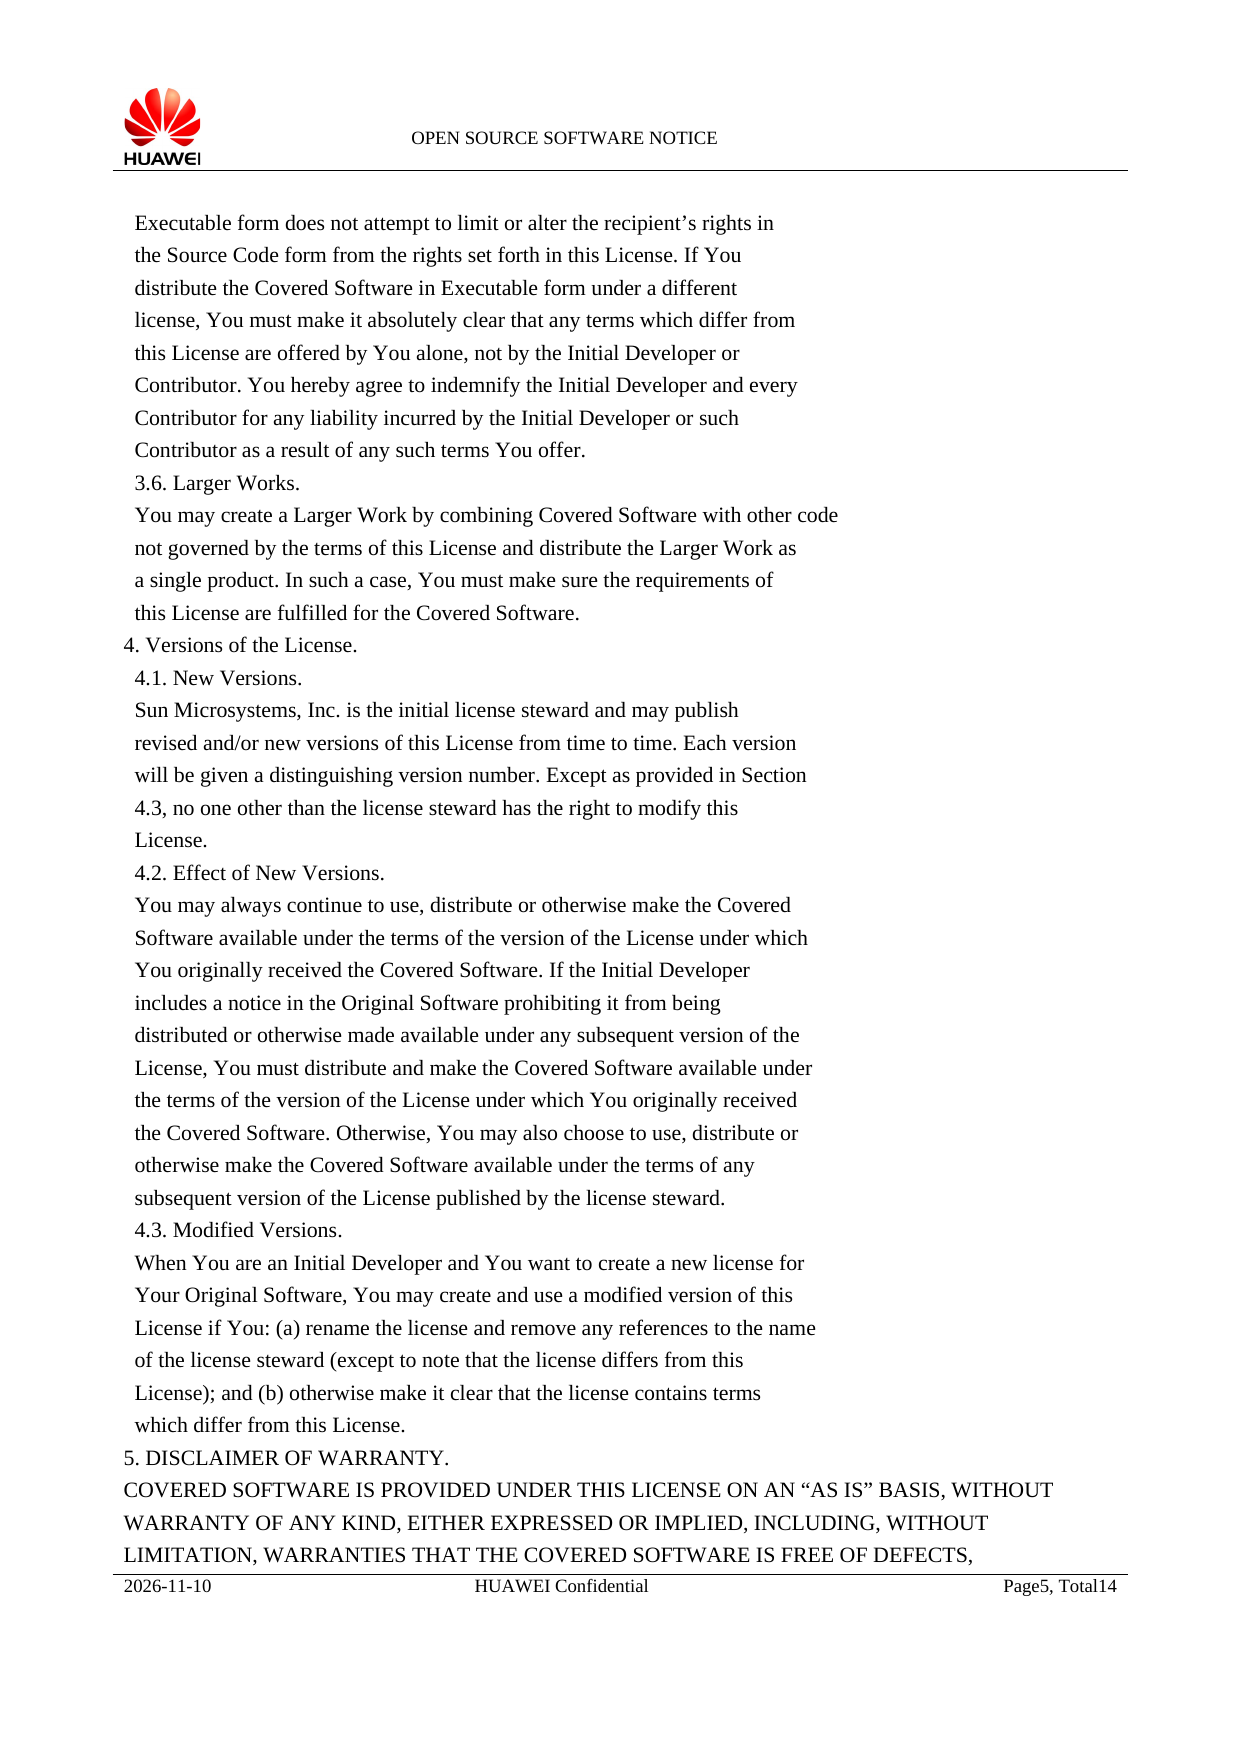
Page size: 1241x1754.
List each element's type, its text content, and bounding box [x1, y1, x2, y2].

text License. [112, 824, 1128, 856]
text WARRANTY OF ANY KIND, EITHER EXPRESSED OR IMPLIED, INCLUDING, WITHOUT [112, 1506, 1128, 1539]
text subsequent version of the License published by the license steward. [112, 1181, 1128, 1214]
text 4.3, no one other than the license steward has the right to modify this [112, 791, 1128, 824]
text distributed or otherwise made available under any subsequent version of the [112, 1019, 1128, 1051]
text distribute the Covered Software in Executable form under a different [112, 271, 1128, 304]
text includes a notice in the Original Software prohibiting it from being [112, 986, 1128, 1019]
text LIMITATION, WARRANTIES THAT THE COVERED SOFTWARE IS FREE OF DEFECTS, [112, 1539, 1128, 1571]
text 4. Versions of the License. [112, 629, 1128, 661]
text COVERED SOFTWARE IS PROVIDED UNDER THIS LICENSE ON AN “AS IS” BASIS, WITHOUT [112, 1474, 1128, 1506]
text Executable form does not attempt to limit or alter the recipient’s rights in [112, 206, 1128, 239]
text a single product. In such a case, You must make sure the requirements of [112, 564, 1128, 596]
text Software available under the terms of the version of the License under which [112, 921, 1128, 954]
text License); and (b) otherwise make it clear that the license contains terms [112, 1376, 1128, 1409]
text the Source Code form from the rights set forth in this License. If You [112, 239, 1128, 271]
text license, You must make it absolutely clear that any terms which differ from [112, 304, 1128, 336]
text will be given a distinguishing version number. Except as provided in Section [112, 759, 1128, 791]
text the terms of the version of the License under which You originally received [112, 1084, 1128, 1116]
text When You are an Initial Developer and You want to create a new license for [112, 1246, 1128, 1279]
text License if You: (a) rename the license and remove any references to the name [112, 1311, 1128, 1344]
text Contributor. You hereby agree to indemnify the Initial Developer and every [112, 369, 1128, 401]
text Your Original Software, You may create and use a modified version of this [112, 1279, 1128, 1311]
text 4.2. Effect of New Versions. [112, 856, 1128, 889]
text which differ from this License. [112, 1409, 1128, 1441]
text otherwise make the Covered Software available under the terms of any [112, 1149, 1128, 1181]
text of the license steward (except to note that the license differs from this [112, 1344, 1128, 1376]
text 4.3. Modified Versions. [112, 1214, 1128, 1246]
text revised and/or new versions of this License from time to time. Each version [112, 726, 1128, 759]
text Contributor for any liability incurred by the Initial Developer or such [112, 401, 1128, 434]
text this License are offered by You alone, not by the Initial Developer or [112, 336, 1128, 369]
text Contributor as a result of any such terms You offer. [112, 434, 1128, 466]
text You may create a Larger Work by combining Covered Software with other code [112, 499, 1128, 531]
text Sun Microsystems, Inc. is the initial license steward and may publish [112, 694, 1128, 726]
text 3.6. Larger Works. [112, 466, 1128, 499]
text 5. DISCLAIMER OF WARRANTY. [112, 1441, 1128, 1474]
text this License are fulfilled for the Covered Software. [112, 596, 1128, 629]
picture [124, 88, 201, 165]
text the Covered Software. Otherwise, You may also choose to use, distribute or [112, 1116, 1128, 1149]
text not governed by the terms of this License and distribute the Larger Work as [112, 531, 1128, 564]
text You may always continue to use, distribute or otherwise make the Covered [112, 889, 1128, 921]
text You originally received the Covered Software. If the Initial Developer [112, 954, 1128, 986]
text 4.1. New Versions. [112, 661, 1128, 694]
text License, You must distribute and make the Covered Software available under [112, 1051, 1128, 1084]
